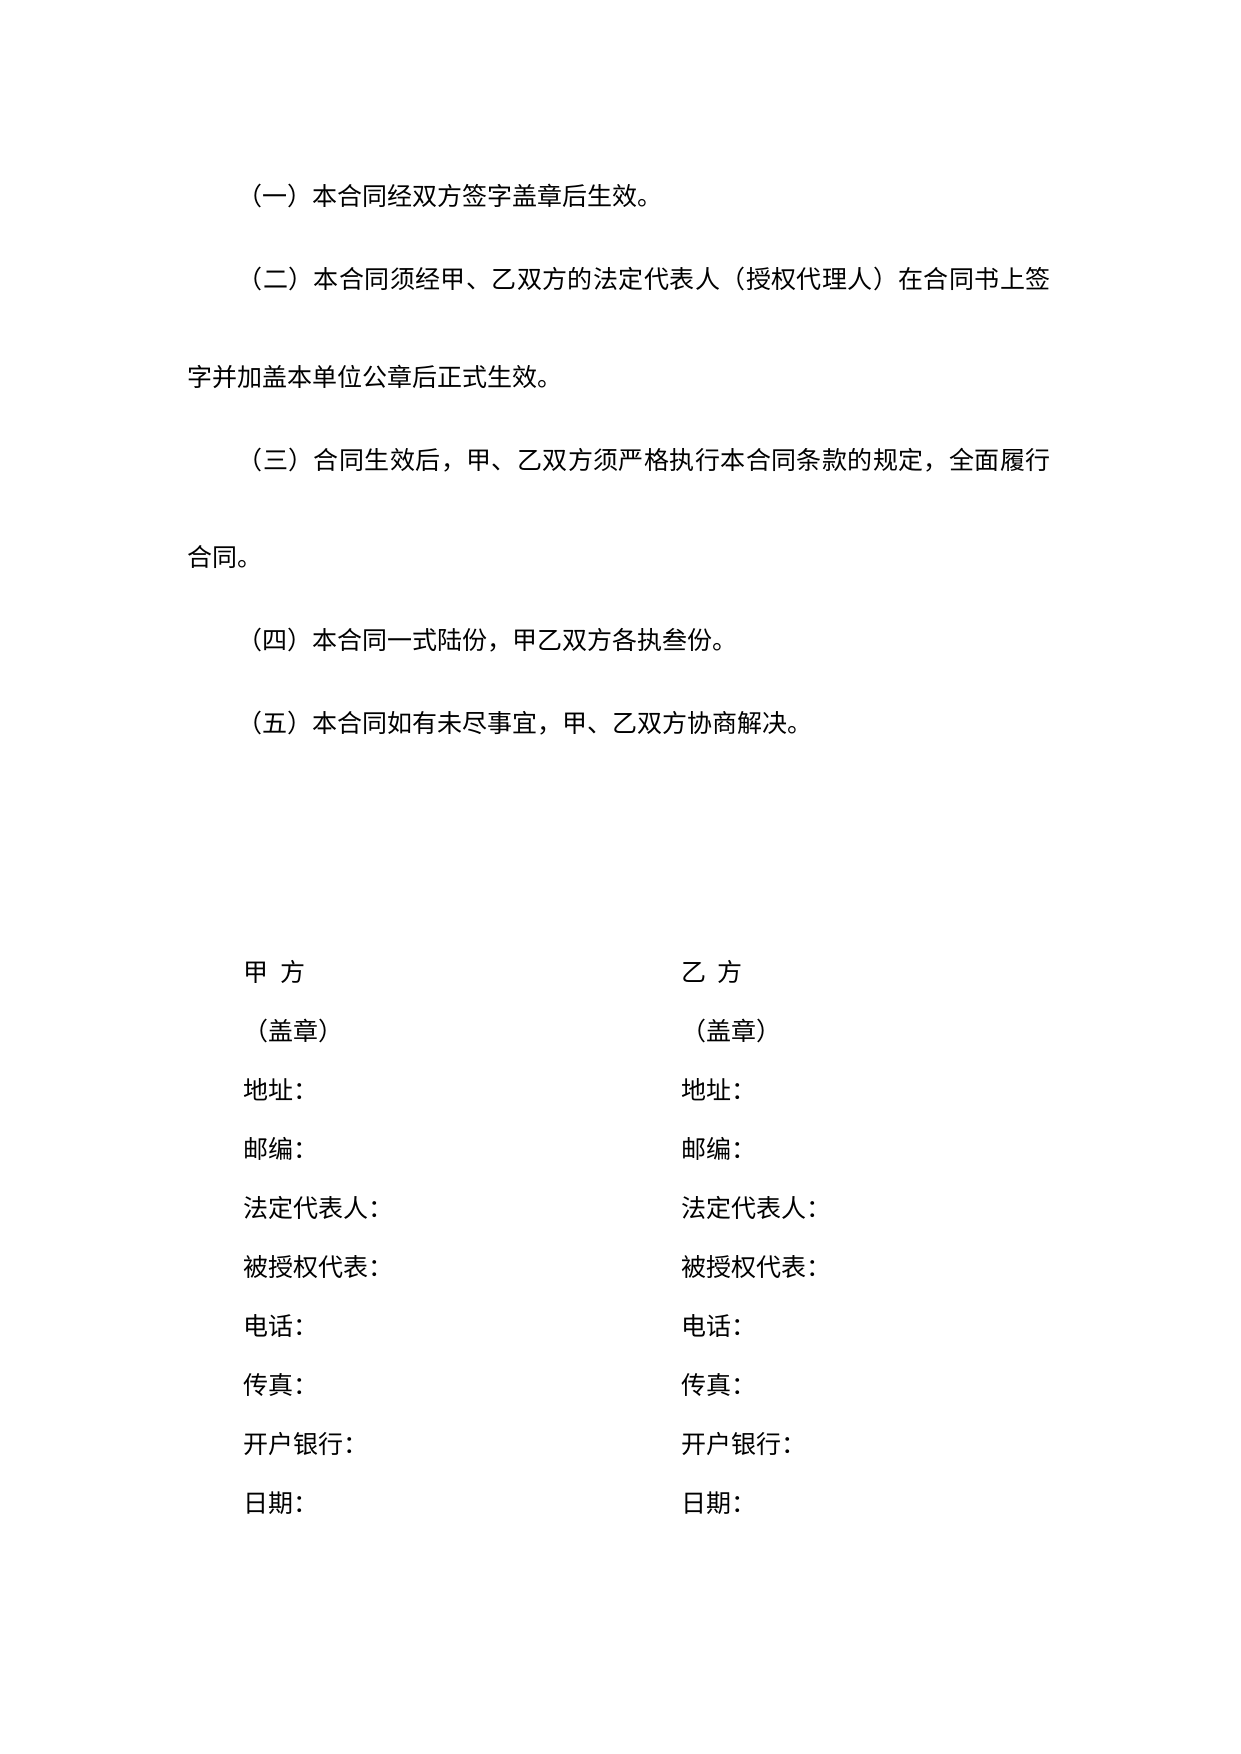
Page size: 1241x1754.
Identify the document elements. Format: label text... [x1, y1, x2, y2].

table_header 甲 方 [183, 938, 620, 997]
table_cell 法定代表人： [620, 1174, 1058, 1233]
text （三）合同生效后，甲、乙双方须严格执行本合同条款的规定，全面履行合同。 [187, 426, 1053, 588]
text （五）本合同如有未尽事宜，甲、乙双方协商解决。 [187, 689, 1053, 754]
table_cell （盖章） [183, 997, 620, 1056]
text （一）本合同经双方签字盖章后生效。 [187, 162, 1053, 227]
text （四）本合同一式陆份，甲乙双方各执叁份。 [187, 606, 1053, 671]
table_cell 被授权代表： [183, 1233, 620, 1292]
table_cell 开户银行： [620, 1410, 1058, 1469]
table_cell 电话： [183, 1292, 620, 1351]
table_cell 邮编： [183, 1115, 620, 1174]
table_cell 传真： [620, 1351, 1058, 1410]
table_cell 日期： [183, 1469, 620, 1528]
table_cell 被授权代表： [620, 1233, 1058, 1292]
text （二）本合同须经甲、乙双方的法定代表人（授权代理人）在合同书上签字并加盖本单位公章后正式生效。 [187, 245, 1053, 408]
table_cell 开户银行： [183, 1410, 620, 1469]
table_cell 地址： [183, 1056, 620, 1115]
table_cell （盖章） [620, 997, 1058, 1056]
table_cell 传真： [183, 1351, 620, 1410]
table_cell 电话： [620, 1292, 1058, 1351]
table_header 乙 方 [620, 938, 1058, 997]
table_cell 法定代表人： [183, 1174, 620, 1233]
table_cell 日期： [620, 1469, 1058, 1528]
table_cell 地址： [620, 1056, 1058, 1115]
table_cell 邮编： [620, 1115, 1058, 1174]
